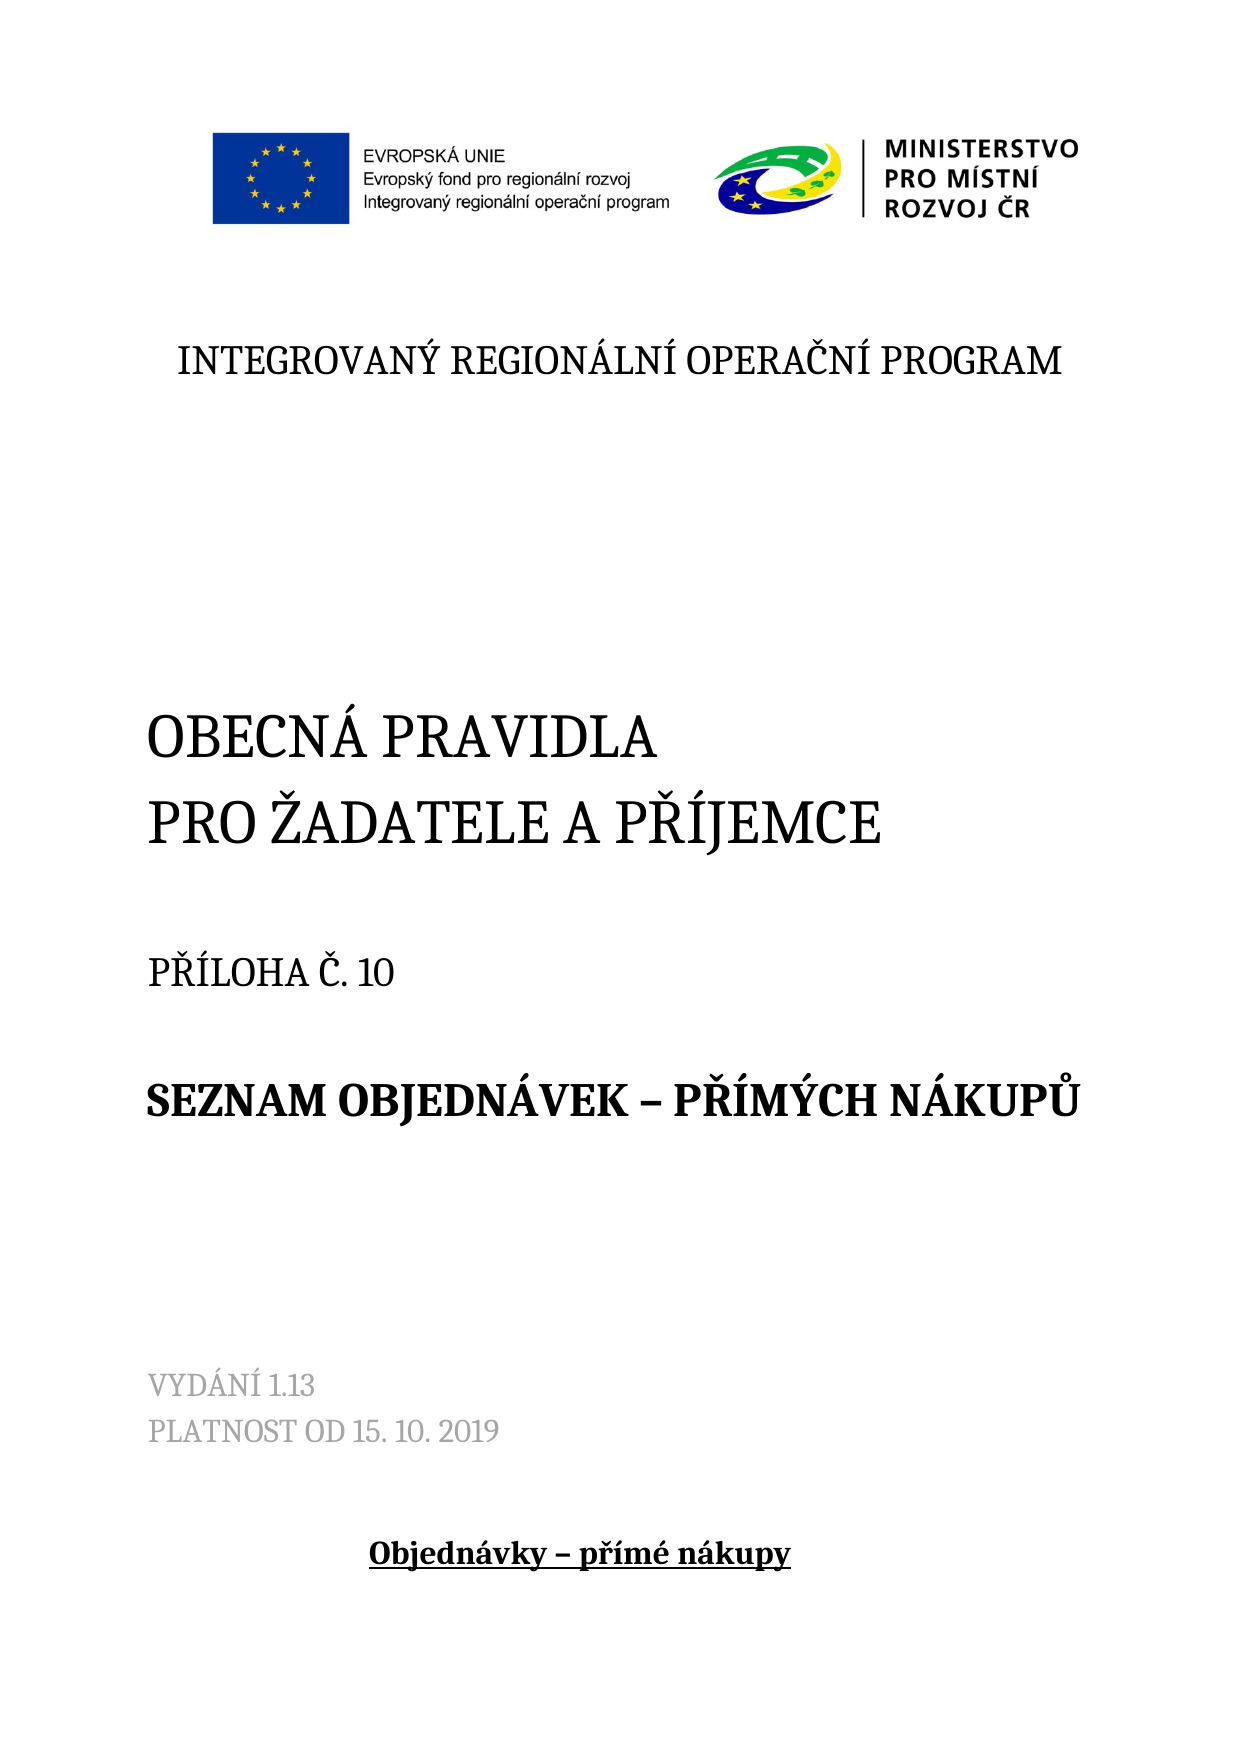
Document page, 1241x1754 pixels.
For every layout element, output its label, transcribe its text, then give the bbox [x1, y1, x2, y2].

text VYDÁNÍ 1.13 [148, 1367, 1093, 1405]
text PŘÍLOHA Č. 10 [148, 949, 1093, 997]
text Objednávky – přímé nákupy [148, 1534, 1093, 1573]
picture [182, 101, 1108, 254]
text Obecná PRAVIDLA [148, 701, 1093, 773]
text INTEGROVANÝ REGIONÁLNÍ OPERAČNÍ PROGRAM [148, 337, 1093, 385]
text PRO ŽADATELE A PŘÍJEMCE [148, 787, 1093, 859]
text SEZNAM OBJEDNÁVEK – PŘÍMÝCH NÁKUPŮ [148, 1073, 1093, 1128]
text PLATNOST OD 15. 10. 2019 [148, 1413, 1093, 1451]
